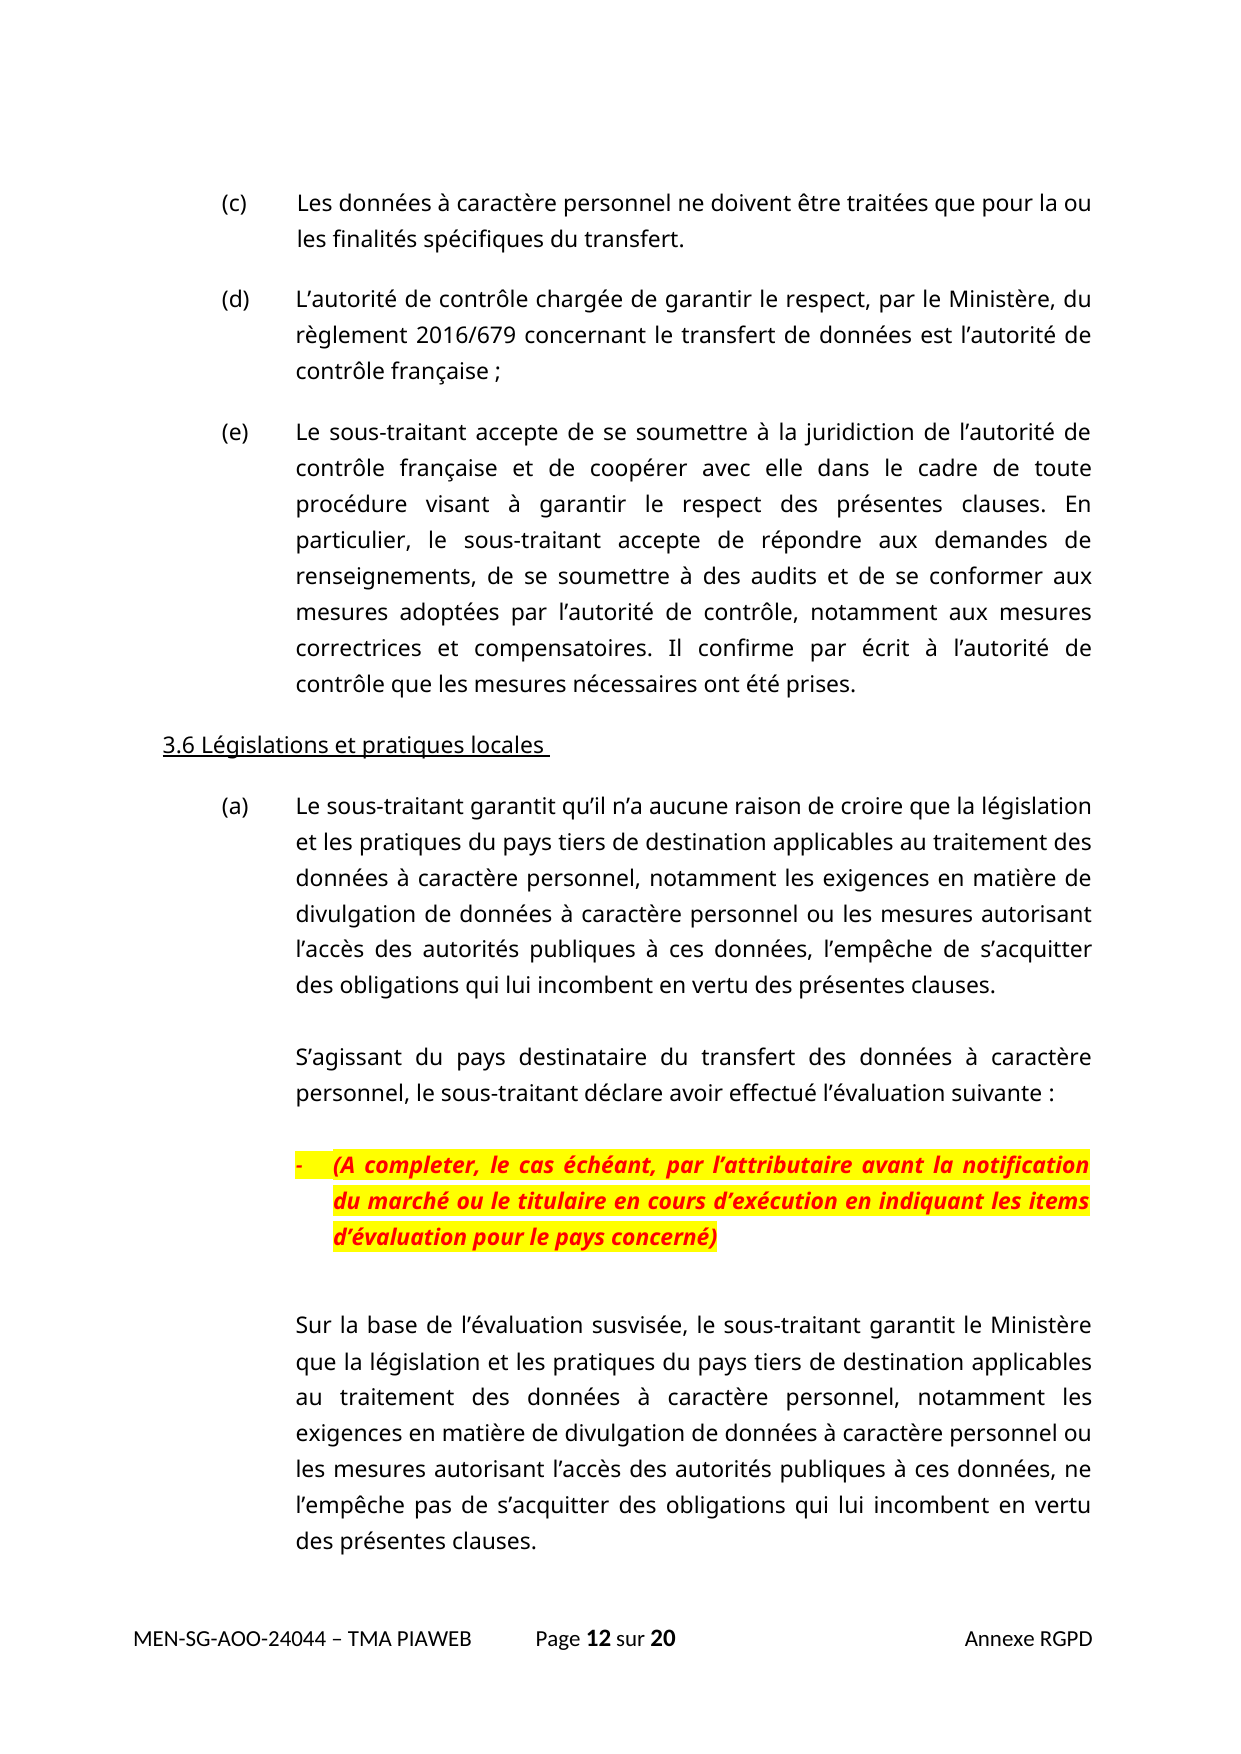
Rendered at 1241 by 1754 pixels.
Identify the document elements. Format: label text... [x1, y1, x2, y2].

text (a) Le sous-traitant garantit qu’il n’a aucune raison de croire que la législation et les pratiques du pays tiers de destination applicables au traitement des données à caractère personnel, notamment les exigences en matière de divulgation de données à caractère personnel ou les mesures autorisant l’accès des autorités publiques à ces données, l’empêche de s’acquitter des obligations qui lui incombent en vertu des présentes clauses. [222, 821, 1093, 1001]
text S’agissant du pays destinataire du transfert des données à caractère personnel, le sous-traitant déclare avoir effectué l’évaluation suivante : [295, 1041, 1093, 1108]
text 3.6 Législations et pratiques locales [162, 729, 1093, 760]
text Sur la base de l’évaluation susvisée, le sous-traitant garantit le Ministère que la législation et les pratiques du pays tiers de destination applicables au traitement des données à caractère personnel, notamment les exigences en matière de divulgation de données à caractère personnel ou les mesures autorisant l’accès des autorités publiques à ces données, ne l’empêche pas de s’acquitter des obligations qui lui incombent en vertu des présentes clauses. [295, 1309, 1093, 1556]
list (A completer, le cas échéant, par l’attributaire avant la notification du marché ou le titulaire en cours d’exécution en indiquant les items d’évaluation pour le pays concerné) [295, 1149, 1093, 1252]
text (e) Le sous-traitant accepte de se soumettre à la juridiction de l’autorité de contrôle française et de coopérer avec elle dans le cadre de toute procédure visant à garantir le respect des présentes clauses. En particulier, le sous-traitant accepte de répondre aux demandes de renseignements, de se soumettre à des audits et de se conformer aux mesures adoptées par l’autorité de contrôle, notamment aux mesures correctrices et compensatoires. Il confirme par écrit à l’autorité de contrôle que les mesures nécessaires ont été prises. [222, 416, 1093, 699]
text (d) L’autorité de contrôle chargée de garantir le respect, par le Ministère, du règlement 2016/679 concernant le transfert de données est l’autorité de contrôle française ; [222, 283, 1093, 387]
text Les données à caractère personnel ne doivent être traitées que pour la ou les finalités spécifiques du transfert. [222, 187, 1093, 254]
